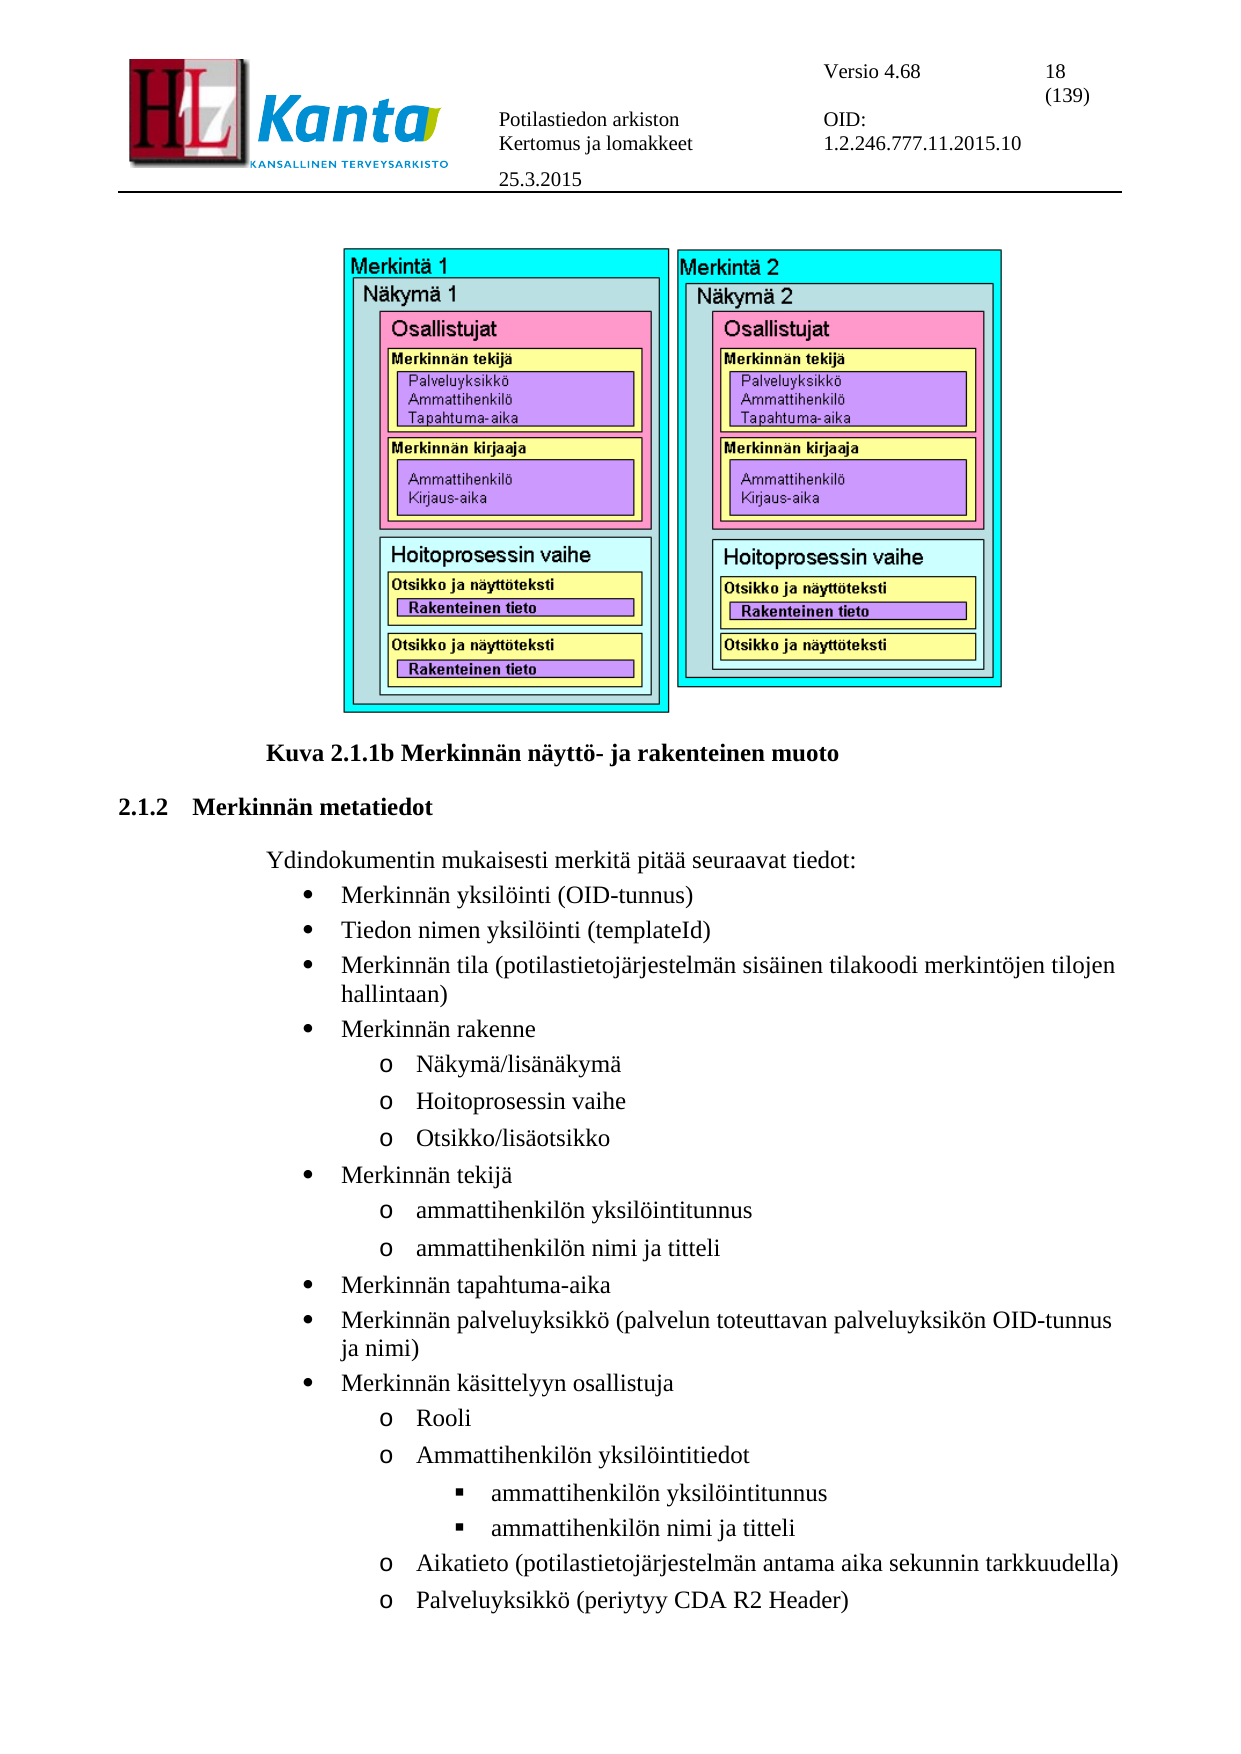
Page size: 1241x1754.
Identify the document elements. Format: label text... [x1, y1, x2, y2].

list Merkinnän rakenne [304, 1014, 1122, 1043]
text Ydindokumentin mukaisesti merkitä pitää seuraavat tiedot: [266, 846, 1122, 874]
list ammattihenkilön nimi ja titteli [379, 1233, 1122, 1263]
list Merkinnän tapahtuma-aika [304, 1270, 1122, 1298]
list Merkinnän käsittelyyn osallistuja [304, 1368, 1122, 1397]
picture [339, 246, 1003, 714]
list ammattihenkilön yksilöintitunnus [379, 1196, 1122, 1226]
list Hoitoprosessin vaihe [379, 1086, 1122, 1117]
picture [274, 95, 288, 112]
picture [129, 59, 448, 168]
list Aikatieto (potilastietojärjestelmän antama aika sekunnin tarkkuudella) [379, 1548, 1122, 1578]
list Ammattihenkilön yksilöintitiedot [379, 1441, 1122, 1471]
list Merkinnän palveluyksikkö (palvelun toteuttavan palveluyksikön OID-tunnus ja nimi) [304, 1305, 1122, 1362]
list Palveluyksikkö (periytyy CDA R2 Header) [379, 1585, 1122, 1616]
list ammattihenkilön yksilöintitunnus [454, 1478, 1122, 1506]
list Merkinnän tila (potilastietojärjestelmän sisäinen tilakoodi merkintöjen tilojen hallintaan) [304, 951, 1122, 1008]
subtitle Merkinnän metatiedot [118, 792, 1122, 821]
list Tiedon nimen yksilöinti (templateId) [304, 916, 1122, 944]
list Merkinnän tekijä [304, 1161, 1122, 1189]
list Otsikko/lisäotsikko [379, 1123, 1122, 1154]
list Rooli [379, 1403, 1122, 1434]
list Merkinnän yksilöinti (OID-tunnus) [304, 881, 1122, 909]
text Kuva 2.1.1b Merkinnän näyttö- ja rakenteinen muoto [266, 738, 1122, 767]
list Näkymä/lisänäkymä [379, 1049, 1122, 1080]
list ammattihenkilön nimi ja titteli [454, 1513, 1122, 1541]
